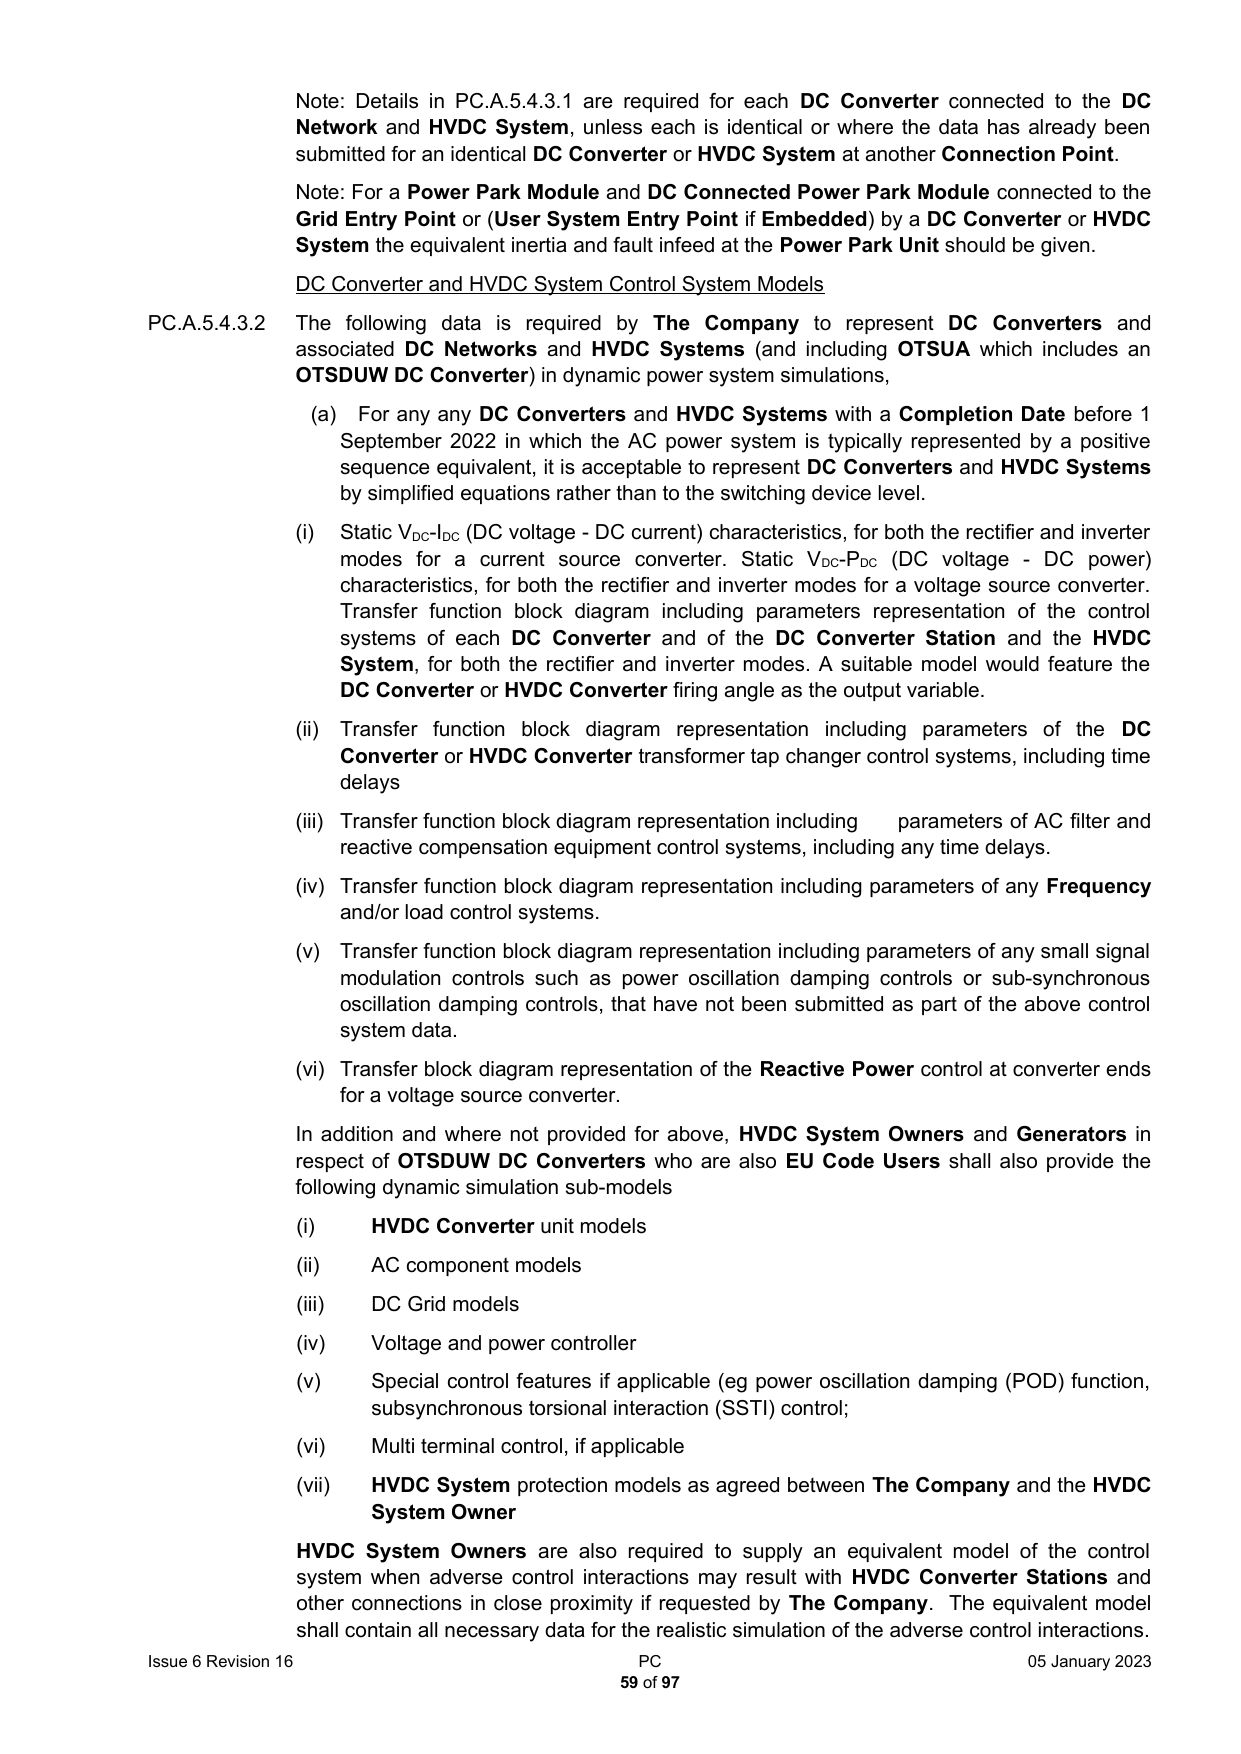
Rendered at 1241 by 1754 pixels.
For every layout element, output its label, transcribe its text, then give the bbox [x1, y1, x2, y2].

text (i) Static VDC-IDC (DC voltage - DC current) characteristics, for both the rectifier and inverter modes for a current source converter. Static VDC-PDC (DC voltage - DC power) characteristics, for both the rectifier and inverter modes for a voltage source converter. Transfer function block diagram including parameters representation of the control systems of each DC Converter and of the DC Converter Station and the HVDC System, for both the rectifier and inverter modes. A suitable model would feature the DC Converter or HVDC Converter firing angle as the output variable. [295, 520, 1152, 702]
list HVDC System protection models as agreed between The Company and the HVDC System Owner [296, 1473, 1152, 1523]
text (iii) Transfer function block diagram representation including parameters of AC filter and reactive compensation equipment control systems, including any time delays. [295, 809, 1152, 859]
text PC.A.5.4.3.2 The following data is required by The Company to represent DC Converters and associated DC Networks and HVDC Systems (and including OTSUA which includes an OTSDUW DC Converter) in dynamic power system simulations, [148, 311, 1152, 387]
list Voltage and power controller [296, 1330, 1152, 1354]
text (iv) Transfer function block diagram representation including parameters of any Frequency and/or load control systems. [295, 874, 1152, 924]
text (ii) Transfer function block diagram representation including parameters of the DC Converter or HVDC Converter transformer tap changer control systems, including time delays [295, 717, 1152, 794]
text In addition and where not provided for above, HVDC System Owners and Generators in respect of OTSDUW DC Converters who are also EU Code Users shall also provide the following dynamic simulation sub-models [148, 1122, 1152, 1199]
list Special control features if applicable (eg power oscillation damping (POD) function, subsynchronous torsional interaction (SSTI) control; [296, 1369, 1152, 1419]
text HVDC System Owners are also required to supply an equivalent model of the control system when adverse control interactions may result with HVDC Converter Stations and other connections in close proximity if requested by The Company. The equivalent model shall contain all necessary data for the realistic simulation of the adverse control interactions. [296, 1538, 1152, 1641]
text Note: For a Power Park Module and DC Connected Power Park Module connected to the Grid Entry Point or (User System Entry Point if Embedded) by a DC Converter or HVDC System the equivalent inertia and fault infeed at the Power Park Unit should be given. [148, 180, 1152, 257]
text (a) For any any DC Converters and HVDC Systems with a Completion Date before 1 September 2022 in which the AC power system is typically represented by a positive sequence equivalent, it is acceptable to represent DC Converters and HVDC Systems by simplified equations rather than to the switching device level. [192, 402, 1152, 505]
text DC Converter and HVDC System Control System Models [148, 272, 1152, 296]
list AC component models [296, 1253, 1152, 1277]
list Multi terminal control, if applicable [296, 1434, 1152, 1458]
text (vi) Transfer block diagram representation of the Reactive Power control at converter ends for a voltage source converter. [295, 1057, 1152, 1107]
list DC Grid models [296, 1291, 1152, 1315]
text (v) Transfer function block diagram representation including parameters of any small signal modulation controls such as power oscillation damping controls or sub-synchronous oscillation damping controls, that have not been submitted as part of the above control system data. [295, 939, 1152, 1042]
text Note: Details in PC.A.5.4.3.1 are required for each DC Converter connected to the DC Network and HVDC System, unless each is identical or where the data has already been submitted for an identical DC Converter or HVDC System at another Connection Point. [148, 89, 1152, 165]
list HVDC Converter unit models [296, 1214, 1152, 1238]
